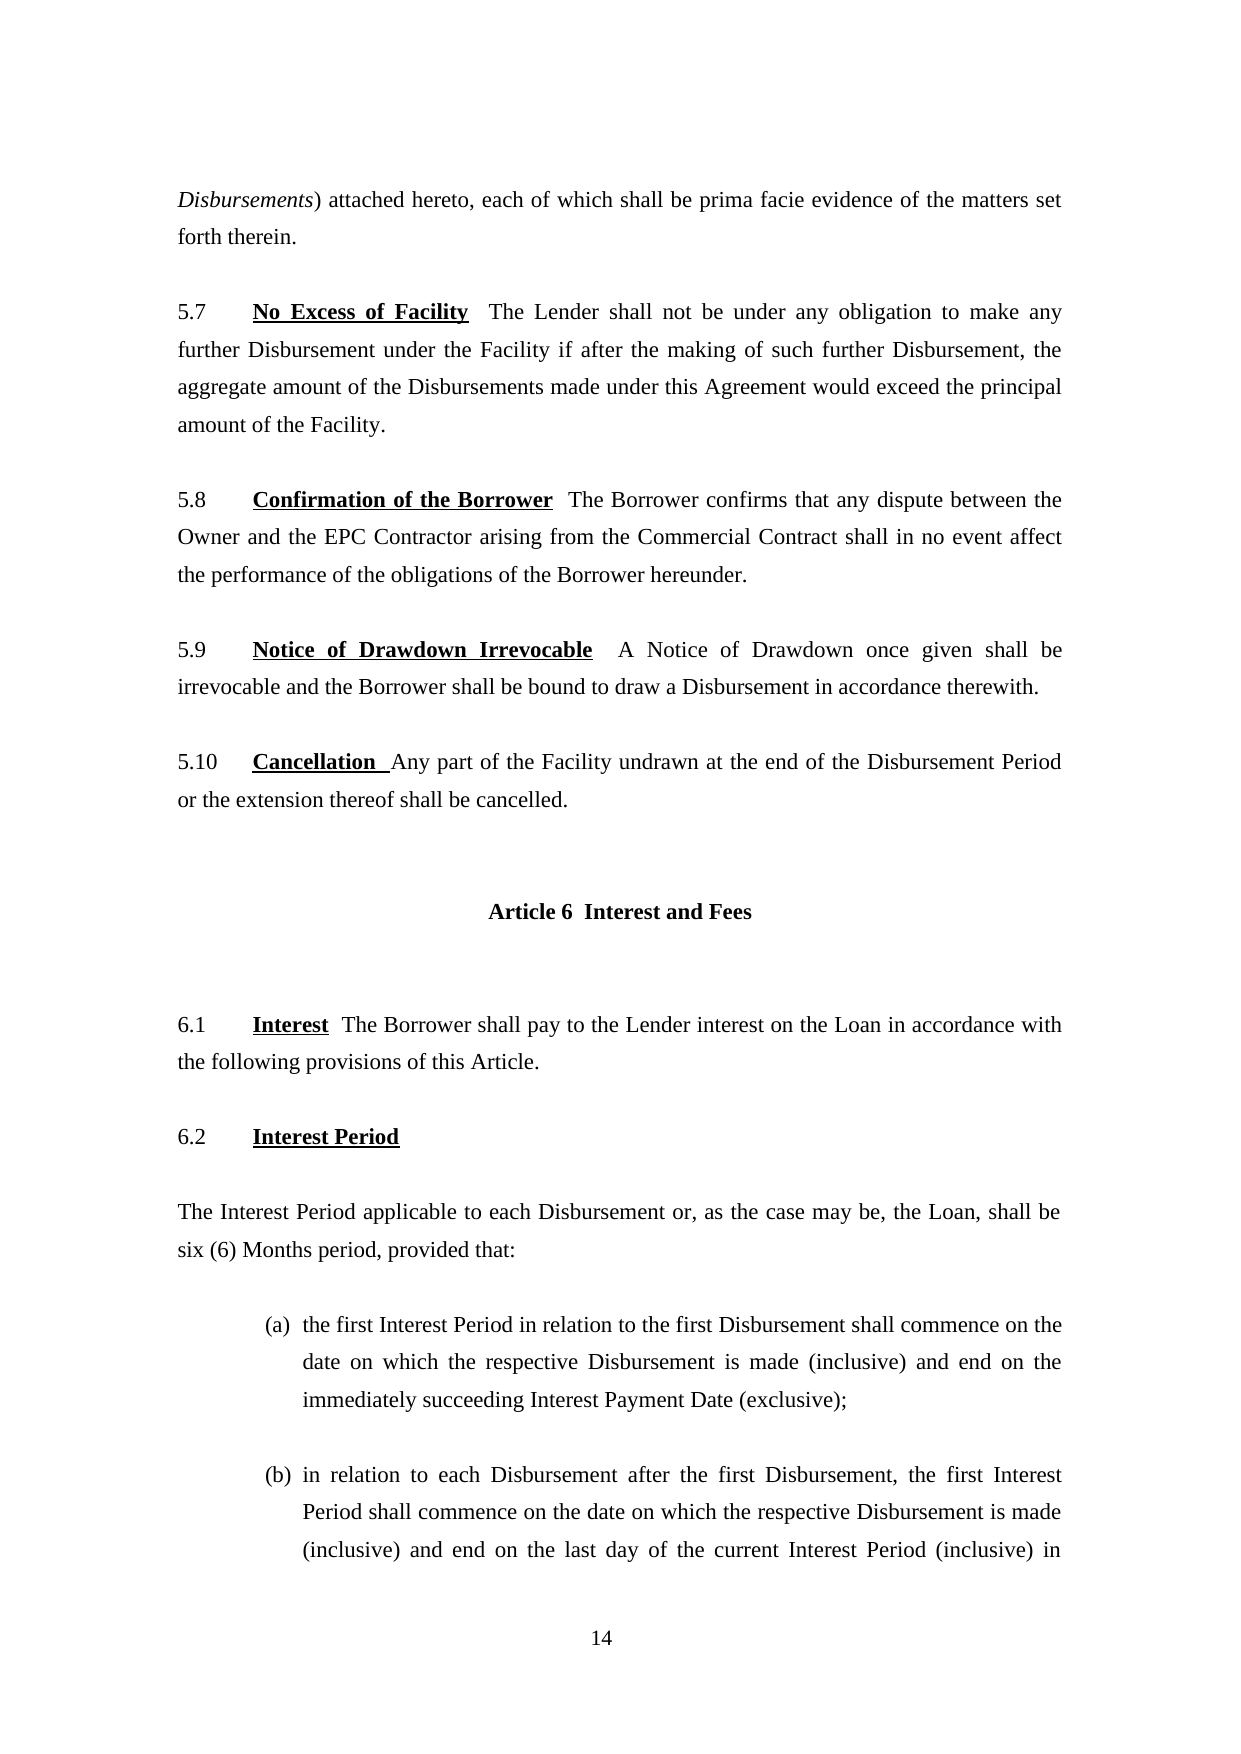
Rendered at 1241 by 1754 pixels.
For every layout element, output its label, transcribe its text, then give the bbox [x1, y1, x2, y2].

text 5.8 Confirmation of the Borrower The Borrower confirms that any dispute between the Owner and the EPC Contractor arising from the Commercial Contract shall in no event affect the performance of the obligations of the Borrower hereunder. [177, 477, 1063, 590]
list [265, 1452, 1063, 1565]
text 6.1 Interest The Borrower shall pay to the Lender interest on the Loan in accordance with the following provisions of this Article. [177, 1002, 1063, 1077]
text Article 6 Interest and Fees [177, 890, 1063, 927]
text The Interest Period applicable to each Disbursement or, as the case may be, the Loan, shall be six (6) Months period, provided that: [177, 1190, 1063, 1265]
text 5.9 Notice of Drawdown Irrevocable A Notice of Drawdown once given shall be irrevocable and the Borrower shall be bound to draw a Disbursement in accordance therewith. [177, 627, 1063, 702]
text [177, 177, 1063, 252]
text 6.2 Interest Period [177, 1115, 1063, 1152]
text 5.7 No Excess of Facility The Lender shall not be under any obligation to make any further Disbursement under the Facility if after the making of such further Disbursement, the aggregate amount of the Disbursements made under this Agreement would exceed the principal amount of the Facility. [177, 290, 1063, 440]
list the first Interest Period in relation to the first Disbursement shall commence on the date on which the respective Disbursement is made (inclusive) and end on the immediately succeeding Interest Payment Date (exclusive); [265, 1302, 1063, 1415]
text 5.10 Cancellation Any part of the Facility undrawn at the end of the Disbursement Period or the extension thereof shall be cancelled. [177, 740, 1063, 815]
